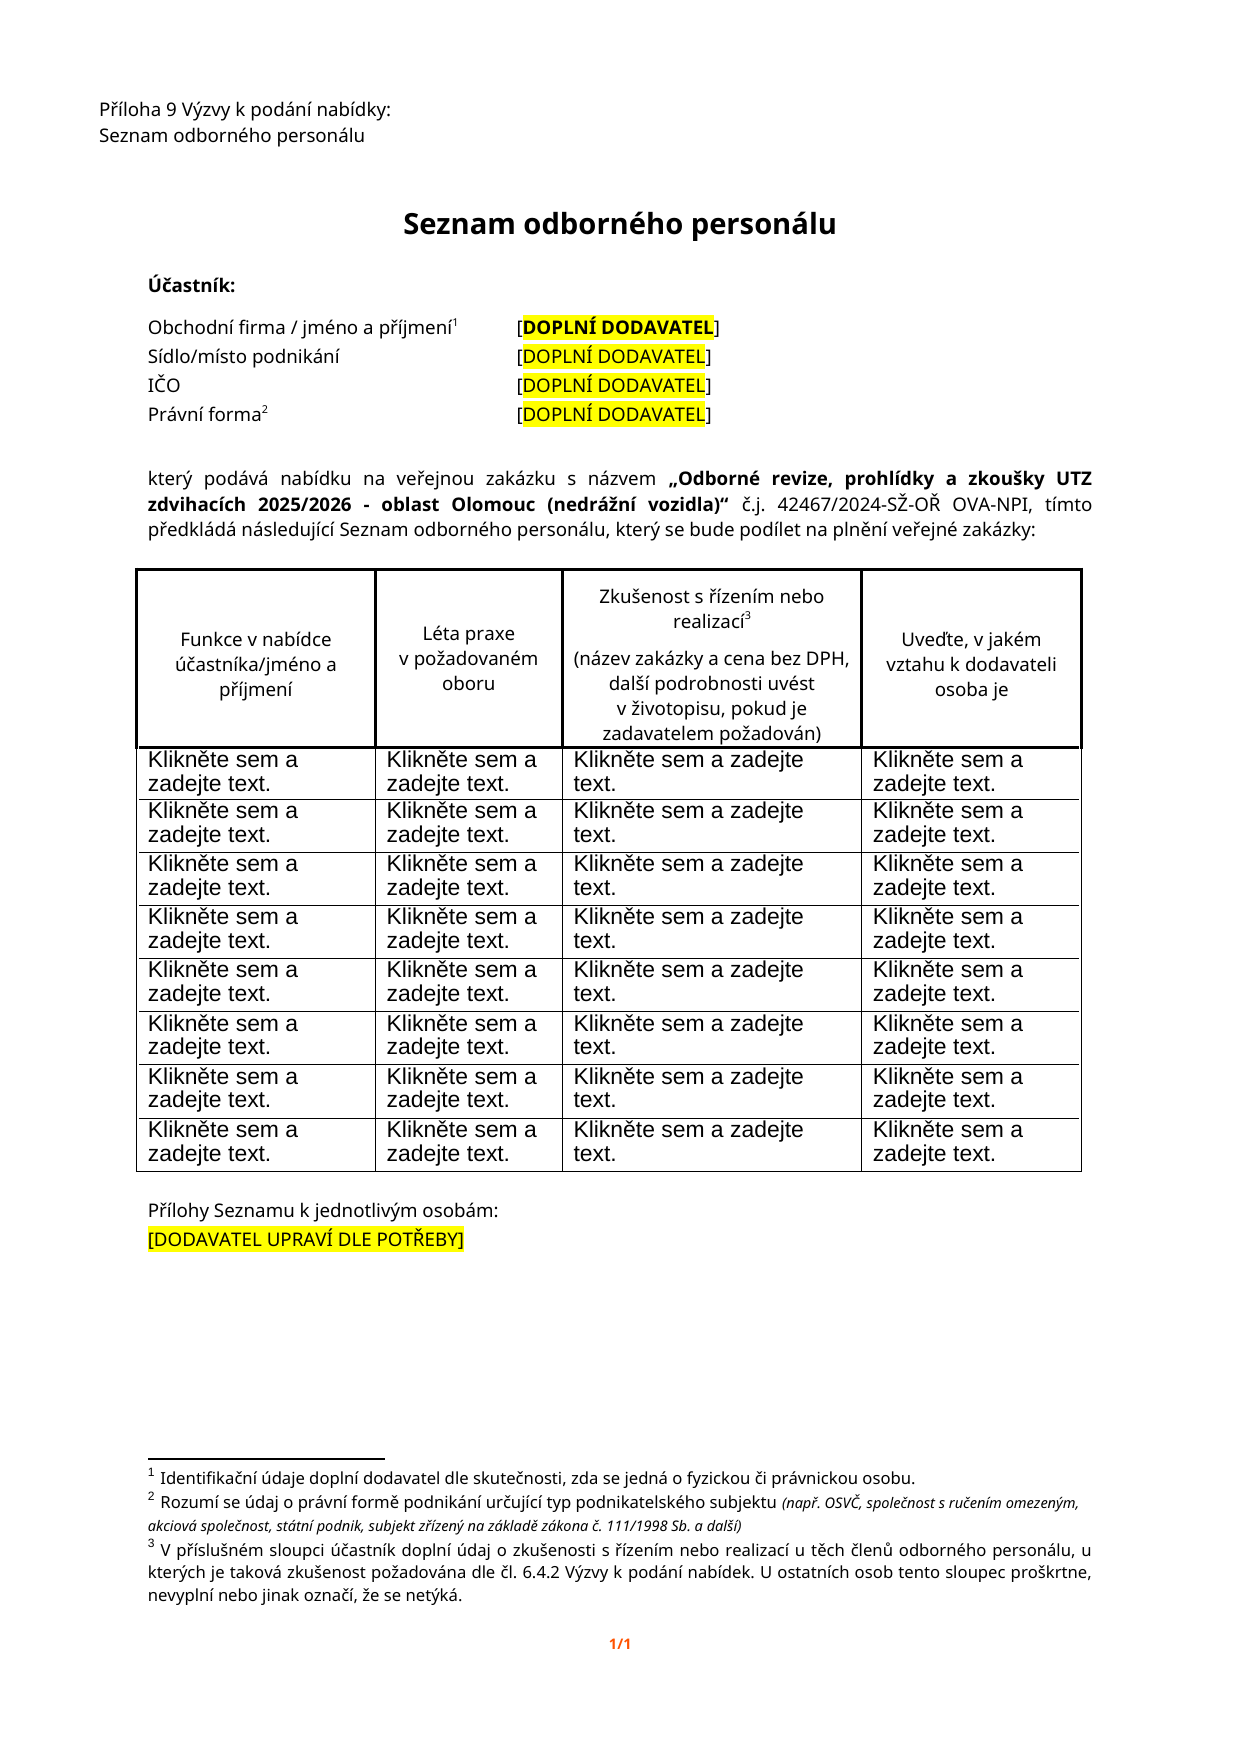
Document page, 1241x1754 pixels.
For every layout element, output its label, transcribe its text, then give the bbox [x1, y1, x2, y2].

text Obchodní firma / jméno a příjmení [148, 311, 1093, 340]
text Účastník: [148, 268, 1093, 299]
text který podává nabídku na veřejnou zakázku s názvem „Odborné revize, prohlídky a zkoušky UTZ zdvihacích 2025/2026 - oblast Olomouc (nedrážní vozidla)“ č.j. 42467/2024-SŽ-OŘ OVA-NPI, tímto předkládá následující Seznam odborného personálu, který se bude podílet na plnění veřejné zakázky: [148, 465, 1093, 542]
table_header Funkce v nabídce účastníka/jméno a příjmení [138, 571, 374, 746]
text Přílohy Seznamu k jednotlivým osobám: [148, 1197, 1093, 1223]
text [DODAVATEL UPRAVÍ DLE POTŘEBY] [148, 1223, 1092, 1252]
text IČO [148, 369, 1093, 398]
text Právní forma [148, 398, 1093, 427]
table_header Zkušenost s řízením nebo realizací (název zakázky a cena bez DPH, další podrobnosti uvést v životopisu, pokud je zadavatelem požadován) [564, 571, 860, 746]
table_header Léta praxe v požadovaném oboru [377, 571, 561, 746]
title Seznam odborného personálu [148, 203, 1093, 243]
text Sídlo/místo podnikání [DOPLNÍ DODAVATEL] [148, 340, 1093, 369]
table_header Uveďte, v jakém vztahu k dodavateli osoba je [863, 571, 1080, 746]
